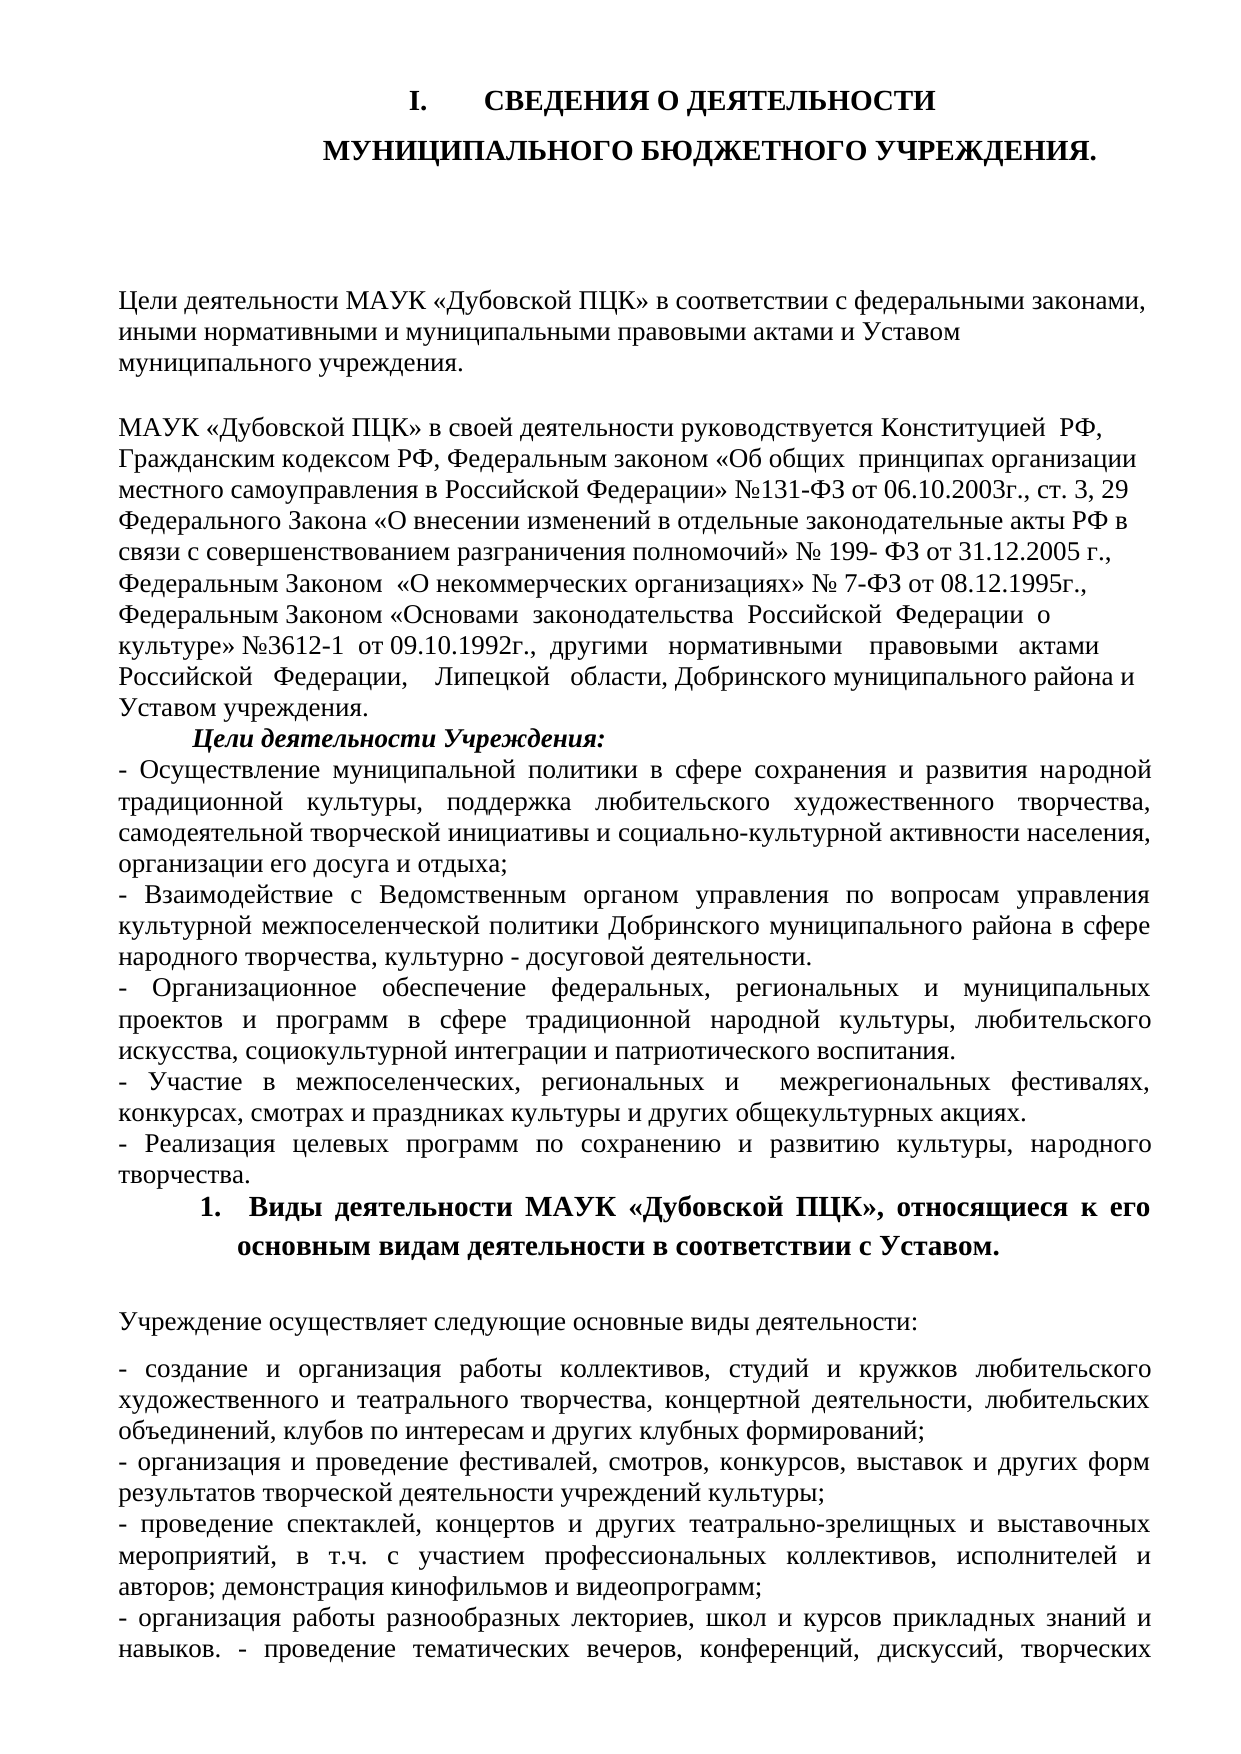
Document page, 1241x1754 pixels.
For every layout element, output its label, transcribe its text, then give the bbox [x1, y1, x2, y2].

text - Участие в межпоселенческих, региональных и межрегиональных фестивалях, конкурсах, смотрах и праздниках культуры и других общекультурных акциях. [118, 1065, 1152, 1127]
text МАУК «Дубовской ПЦК» в своей деятельности руководствуется Конституцией РФ, Гражданским кодексом РФ, Федеральным законом «Об общих принципах организации местного самоуправления в Российской Федерации» №131-ФЗ от 06.10.2003г., ст. 3, 29 Федерального Закона «О внесении изменений в отдельные законодательные акты РФ в связи с совершенствованием разграничения полномочий» № 199- ФЗ от 31.12.2005 г., Федеральным Законом «О некоммерческих организациях» № 7-ФЗ от 08.12.1995г., Федеральным Законом «Основами законодательства Российской Федерации о культуре» №3612-1 от 09.10.1992г., другими нормативными правовыми актами Российской Федерации, Липецкой области, Добринского муниципального района и Уставом учреждения. [118, 411, 1152, 722]
text Цели деятельности Учреждения: [118, 722, 1152, 753]
text - организация и проведение фестивалей, смотров, конкурсов, выставок и других форм результатов творческой деятельности учреждений культуры; [118, 1445, 1152, 1508]
text Цели деятельности МАУК «Дубовской ПЦК» в соответствии с федеральными законами, иными нормативными и муниципальными правовыми актами и Уставом муниципального учреждения. [118, 284, 1152, 377]
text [118, 1601, 1152, 1663]
list МУНИЦИПАЛЬНОГО БЮДЖЕТНОГО УЧРЕЖДЕНИЯ. [268, 133, 1152, 167]
text - создание и организация работы коллективов, студий и кружков любительского художественного и театрального творчества, концертной деятельности, любительских объединений, клубов по интересам и других клубных формирований; [118, 1352, 1152, 1445]
list СВЕДЕНИЯ О ДЕЯТЕЛЬНОСТИ [193, 83, 1152, 116]
text - Реализация целевых программ по сохранению и развитию культуры, народного творчества. [118, 1127, 1152, 1189]
list Виды деятельности МАУК «Дубовской ПЦК», относящиеся к его основным видам деятельности в соответствии с Уставом. [199, 1189, 1152, 1262]
text - проведение спектаклей, концертов и других театрально-зрелищных и выставочных мероприятий, в т.ч. с участием профессиональных коллективов, исполнителей и авторов; демонстрация кинофильмов и видеопрограмм; [118, 1508, 1152, 1601]
text - Взаимодействие с Ведомственным органом управления по вопросам управления культурной межпоселенческой политики Добринского муниципального района в сфере народного творчества, культурно - досуговой деятельности. [118, 878, 1152, 972]
text - Организационное обеспечение федеральных, региональных и муниципальных проектов и программ в сфере традиционной народной культуры, любительского искусства, социокультурной интеграции и патриотического воспитания. [118, 972, 1152, 1065]
text Учреждение осуществляет следующие основные виды деятельности: [118, 1305, 1152, 1336]
text - Осуществление муниципальной политики в сфере сохранения и развития народной традиционной культуры, поддержка любительского художественного творчества, самодеятельной творческой инициативы и социально-культурной активности населения, организации его досуга и отдыха; [118, 753, 1152, 878]
